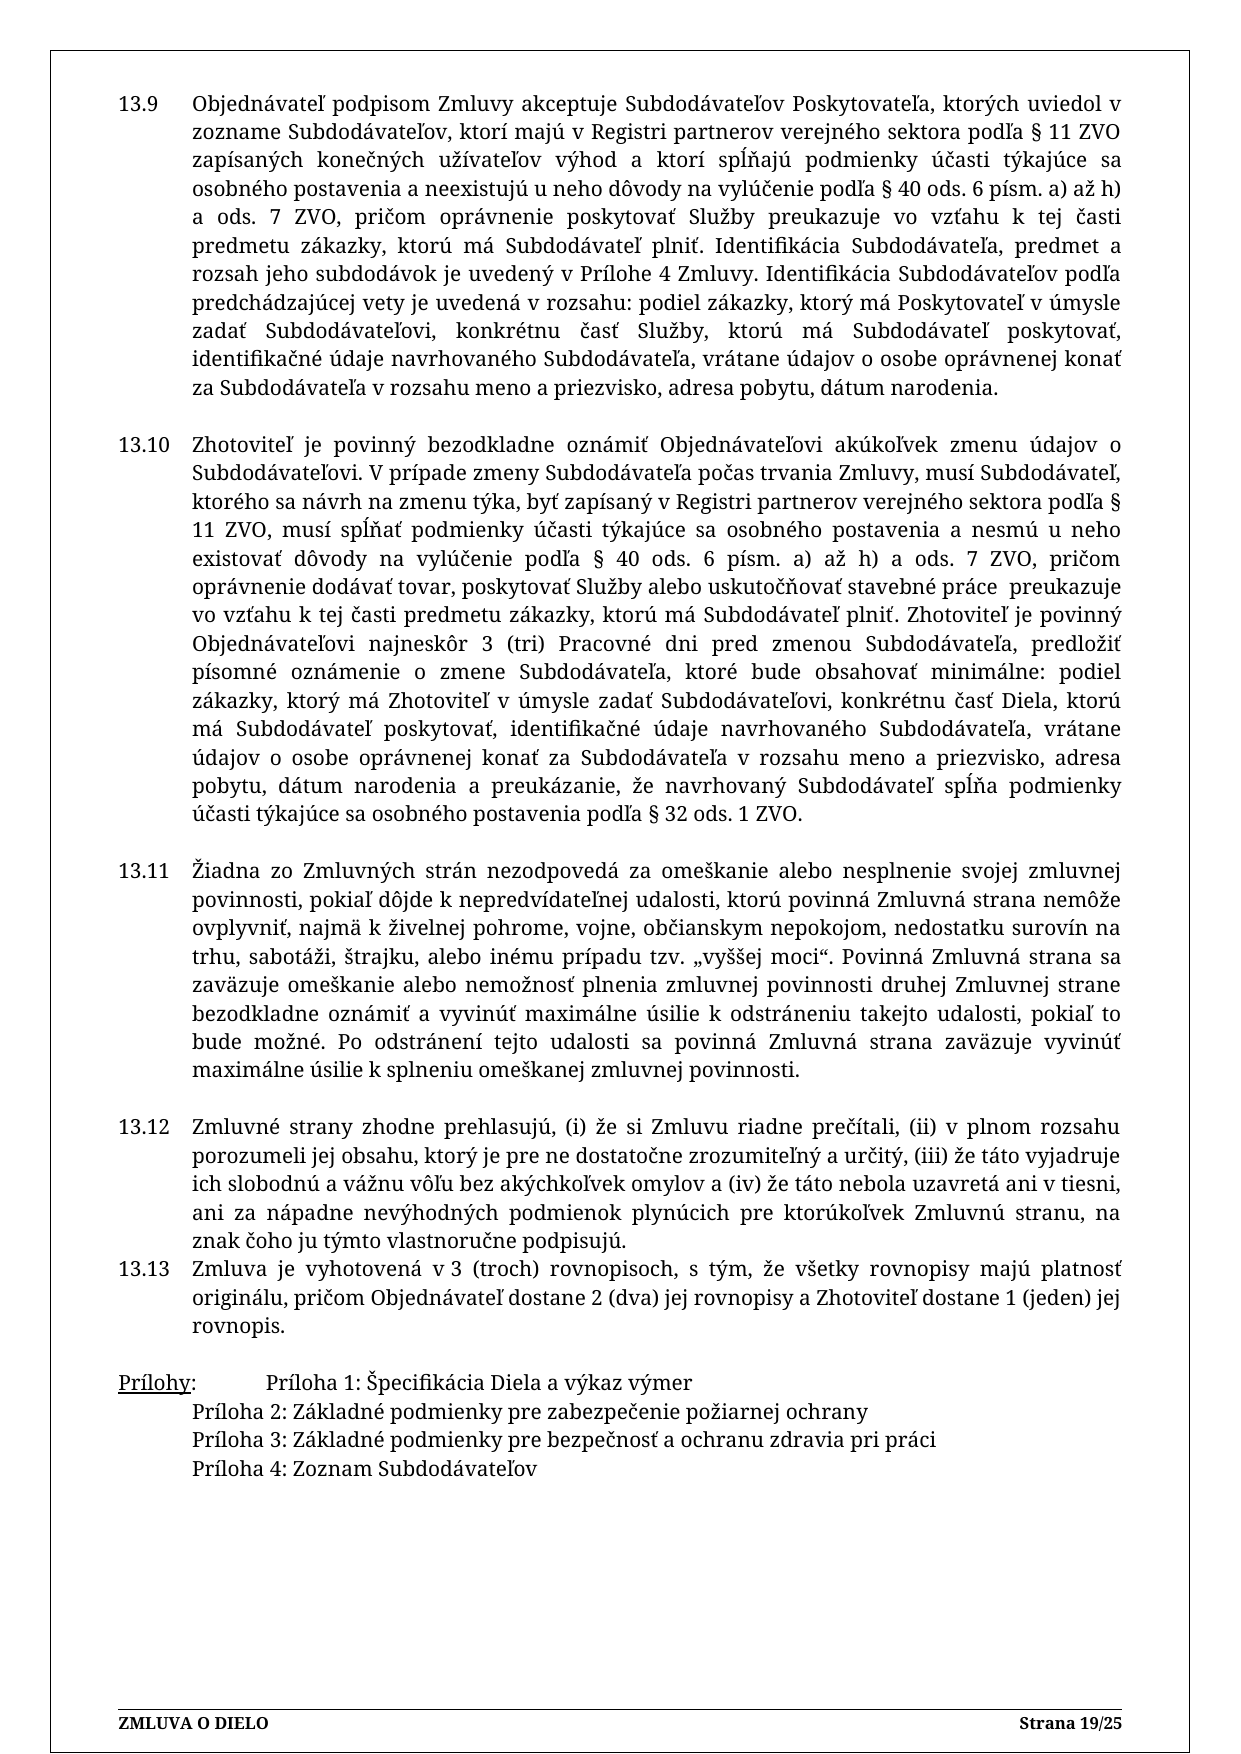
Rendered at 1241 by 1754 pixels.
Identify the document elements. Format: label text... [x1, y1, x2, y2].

list Zmluva je vyhotovená v 3 (troch) rovnopisoch, s tým, že všetky rovnopisy majú platnosť originálu, pričom Objednávateľ dostane 2 (dva) jej rovnopisy a Zhotoviteľ dostane 1 (jeden) jej rovnopis. [118, 1254, 1122, 1340]
list Zhotoviteľ je povinný bezodkladne oznámiť Objednávateľovi akúkoľvek zmenu údajov o Subdodávateľovi. V prípade zmeny Subdodávateľa počas trvania Zmluvy, musí Subdodávateľ, ktorého sa návrh na zmenu týka, byť zapísaný v Registri partnerov verejného sektora podľa § 11 ZVO, musí spĺňať podmienky účasti týkajúce sa osobného postavenia a nesmú u neho existovať dôvody na vylúčenie podľa § 40 ods. 6 písm. a) až h) a ods. 7 ZVO, pričom oprávnenie dodávať tovar, poskytovať Služby alebo uskutočňovať stavebné práce preukazuje vo vzťahu k tej časti predmetu zákazky, ktorú má Subdodávateľ plniť. Zhotoviteľ je povinný Objednávateľovi najneskôr 3 (tri) Pracovné dni pred zmenou Subdodávateľa, predložiť písomné oznámenie o zmene Subdodávateľa, ktoré bude obsahovať minimálne: podiel zákazky, ktorý má Zhotoviteľ v úmysle zadať Subdodávateľovi, konkrétnu časť Diela, ktorú má Subdodávateľ poskytovať, identifikačné údaje navrhovaného Subdodávateľa, vrátane údajov o osobe oprávnenej konať za Subdodávateľa v rozsahu meno a priezvisko, adresa pobytu, dátum narodenia a preukázanie, že navrhovaný Subdodávateľ spĺňa podmienky účasti týkajúce sa osobného postavenia podľa § 32 ods. 1 ZVO. [118, 430, 1122, 828]
list Žiadna zo Zmluvných strán nezodpovedá za omeškanie alebo nesplnenie svojej zmluvnej povinnosti, pokiaľ dôjde k nepredvídateľnej udalosti, ktorú povinná Zmluvná strana nemôže ovplyvniť, najmä k živelnej pohrome, vojne, občianskym nepokojom, nedostatku surovín na trhu, sabotáži, štrajku, alebo inému prípadu tzv. „vyššej moci“. Povinná Zmluvná strana sa zaväzuje omeškanie alebo nemožnosť plnenia zmluvnej povinnosti druhej Zmluvnej strane bezodkladne oznámiť a vyvinúť maximálne úsilie k odstráneniu takejto udalosti, pokiaľ to bude možné. Po odstránení tejto udalosti sa povinná Zmluvná strana zaväzuje vyvinúť maximálne úsilie k splneniu omeškanej zmluvnej povinnosti. [118, 856, 1122, 1084]
list Zmluvné strany zhodne prehlasujú, (i) že si Zmluvu riadne prečítali, (ii) v plnom rozsahu porozumeli jej obsahu, ktorý je pre ne dostatočne zrozumiteľný a určitý, (iii) že táto vyjadruje ich slobodnú a vážnu vôľu bez akýchkoľvek omylov a (iv) že táto nebola uzavretá ani v tiesni, ani za nápadne nevýhodných podmienok plynúcich pre ktorúkoľvek Zmluvnú stranu, na znak čoho ju týmto vlastnoručne podpisujú. [118, 1112, 1122, 1254]
text Príloha 2: Základné podmienky pre zabezpečenie požiarnej ochrany [118, 1397, 1122, 1425]
list Objednávateľ podpisom Zmluvy akceptuje Subdodávateľov Poskytovateľa, ktorých uviedol v zozname Subdodávateľov, ktorí majú v Registri partnerov verejného sektora podľa § 11 ZVO zapísaných konečných užívateľov výhod a ktorí spĺňajú podmienky účasti týkajúce sa osobného postavenia a neexistujú u neho dôvody na vylúčenie podľa § 40 ods. 6 písm. a) až h) a ods. 7 ZVO, pričom oprávnenie poskytovať Služby preukazuje vo vzťahu k tej časti predmetu zákazky, ktorú má Subdodávateľ plniť. Identifikácia Subdodávateľa, predmet a rozsah jeho subdodávok je uvedený v Prílohe 4 Zmluvy. Identifikácia Subdodávateľov podľa predchádzajúcej vety je uvedená v rozsahu: podiel zákazky, ktorý má Poskytovateľ v úmysle zadať Subdodávateľovi, konkrétnu časť Služby, ktorú má Subdodávateľ poskytovať, identifikačné údaje navrhovaného Subdodávateľa, vrátane údajov o osobe oprávnenej konať za Subdodávateľa v rozsahu meno a priezvisko, adresa pobytu, dátum narodenia. [118, 89, 1122, 401]
text Príloha 3: Základné podmienky pre bezpečnosť a ochranu zdravia pri práci [118, 1425, 1122, 1454]
text Príloha 4: Zoznam Subdodávateľov [118, 1454, 1122, 1482]
text Prílohy: Príloha 1: Špecifikácia Diela a výkaz výmer [118, 1368, 1122, 1397]
